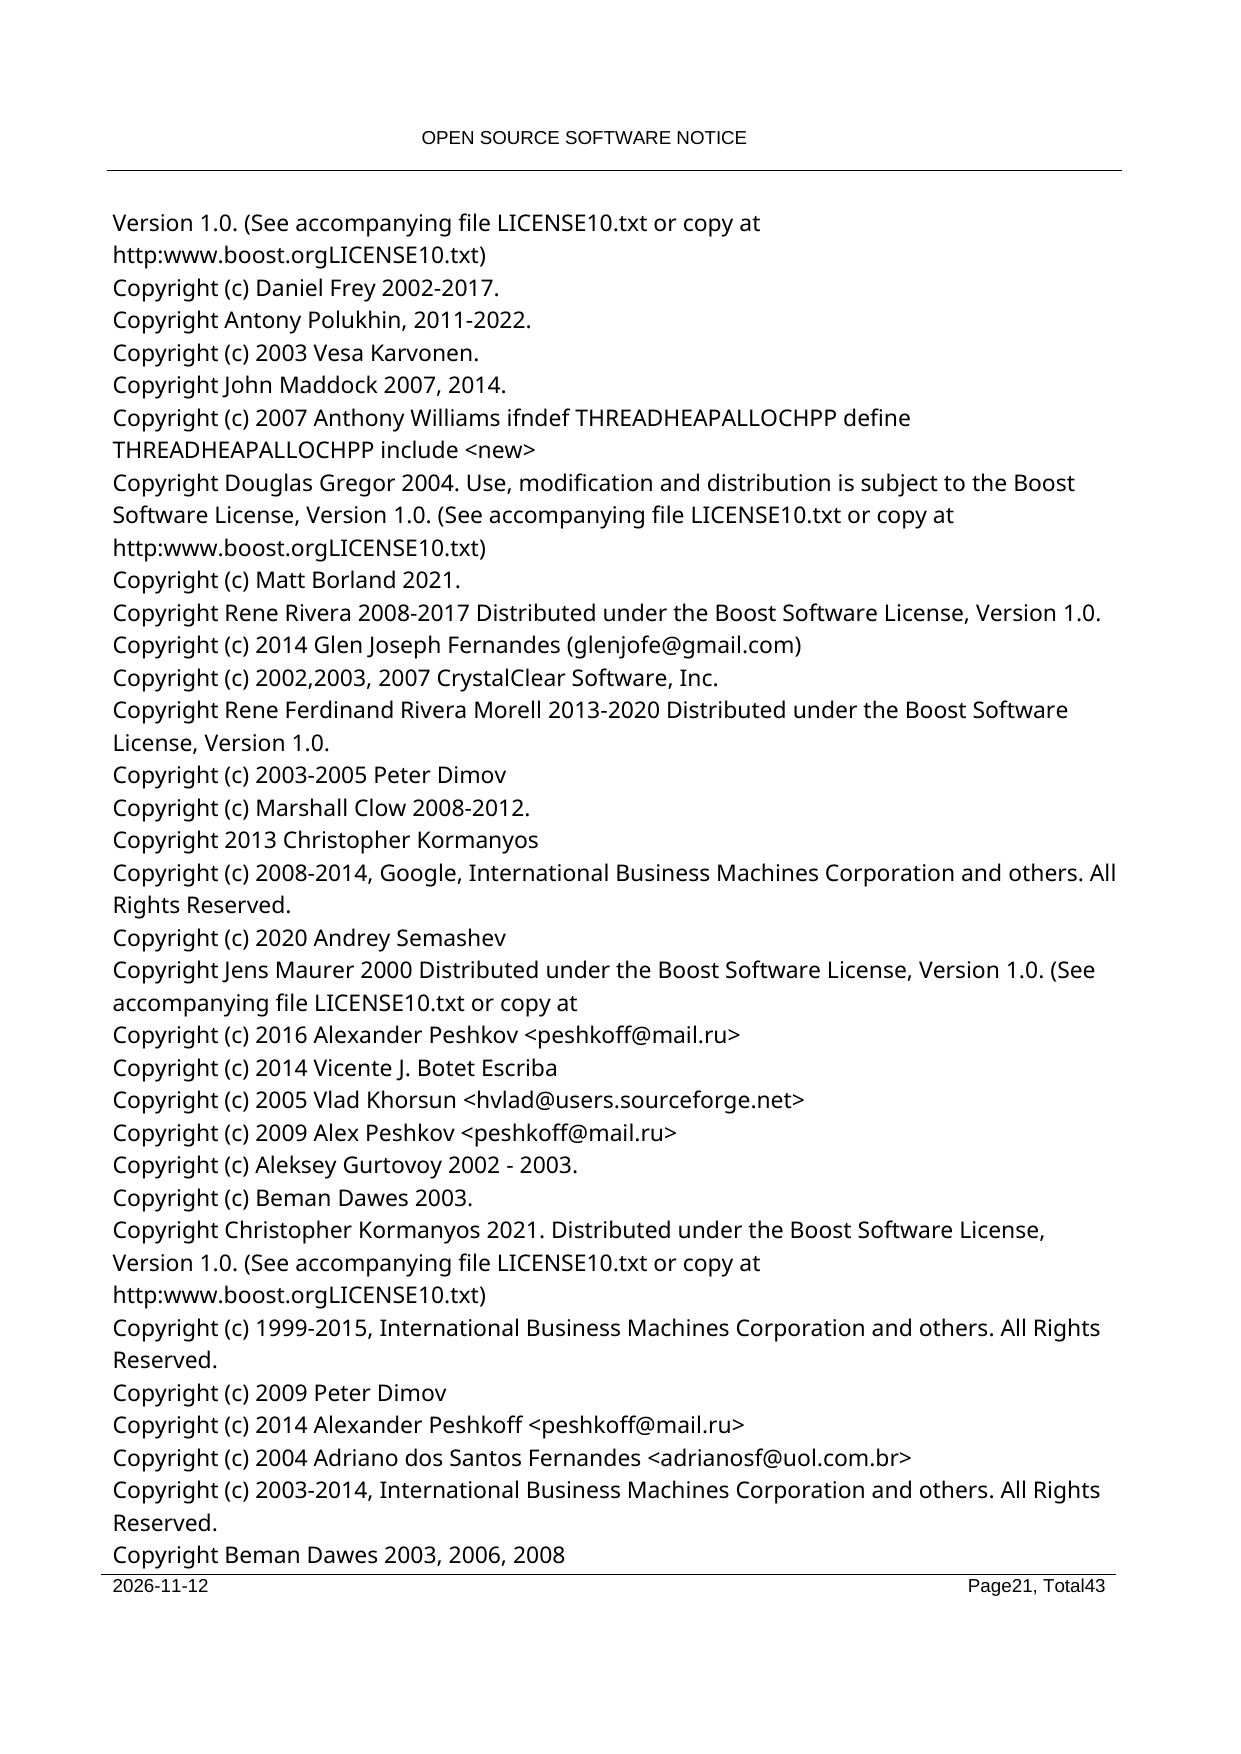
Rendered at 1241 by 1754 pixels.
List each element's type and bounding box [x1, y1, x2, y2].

text [112, 206, 1128, 1571]
